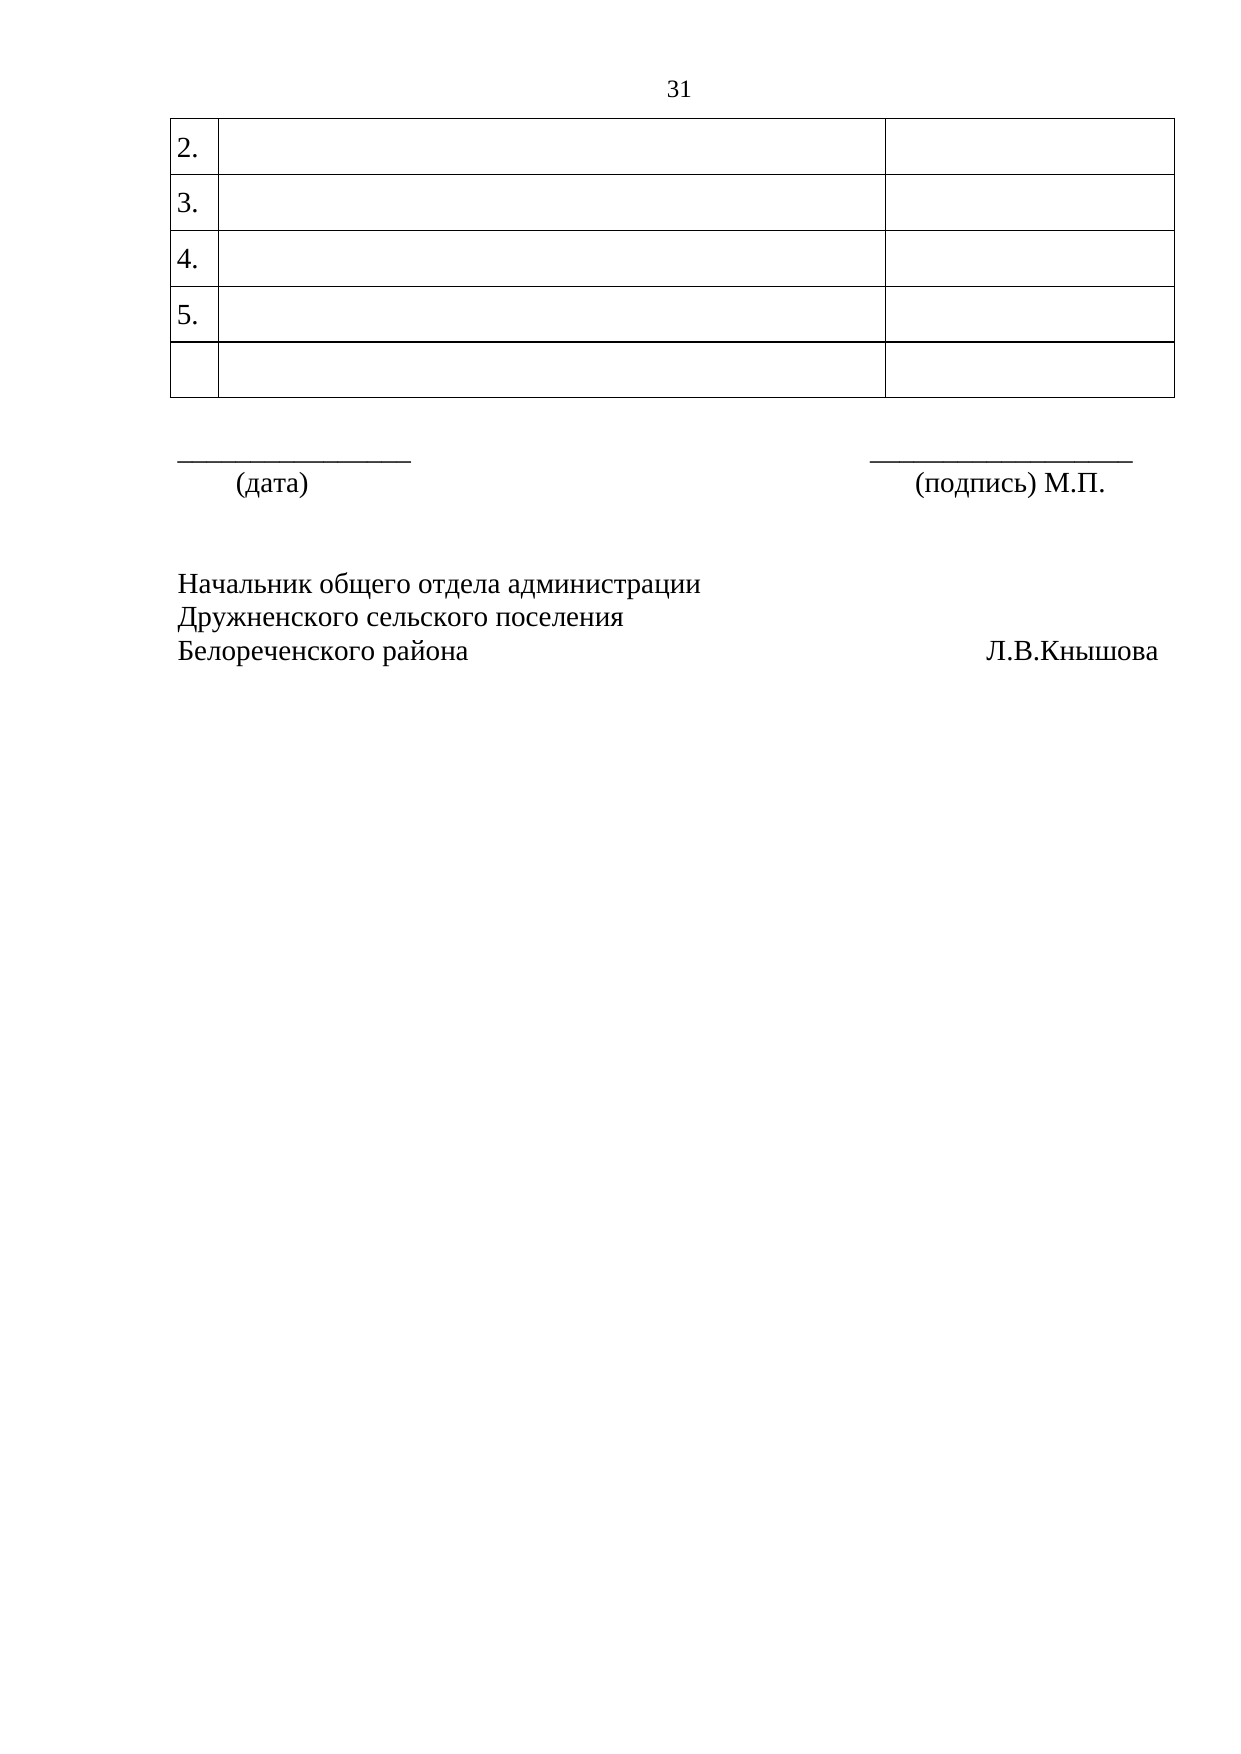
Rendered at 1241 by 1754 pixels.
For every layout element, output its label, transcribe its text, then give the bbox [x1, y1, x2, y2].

text Белореченского района Л.В.Кнышова [177, 633, 1181, 667]
table_cell [219, 287, 885, 341]
table_cell 2. [171, 119, 218, 174]
table_cell [886, 119, 1174, 174]
table_cell [219, 175, 885, 230]
table_cell [219, 119, 885, 174]
table_cell [886, 287, 1174, 341]
table_cell [219, 343, 885, 397]
text Начальник общего отдела администрации [177, 566, 1181, 599]
table_cell [886, 175, 1174, 230]
text ________________ __________________ [177, 432, 1181, 465]
table_cell 4. [171, 231, 218, 286]
table_cell [171, 343, 218, 397]
table_cell 3. [171, 175, 218, 230]
text (дата) (подпись) М.П. [177, 465, 1181, 499]
text Дружненского сельского поселения [177, 599, 1181, 633]
table_cell [886, 231, 1174, 286]
table_cell [886, 343, 1174, 397]
table_cell [219, 231, 885, 286]
table_cell 5. [171, 287, 218, 341]
